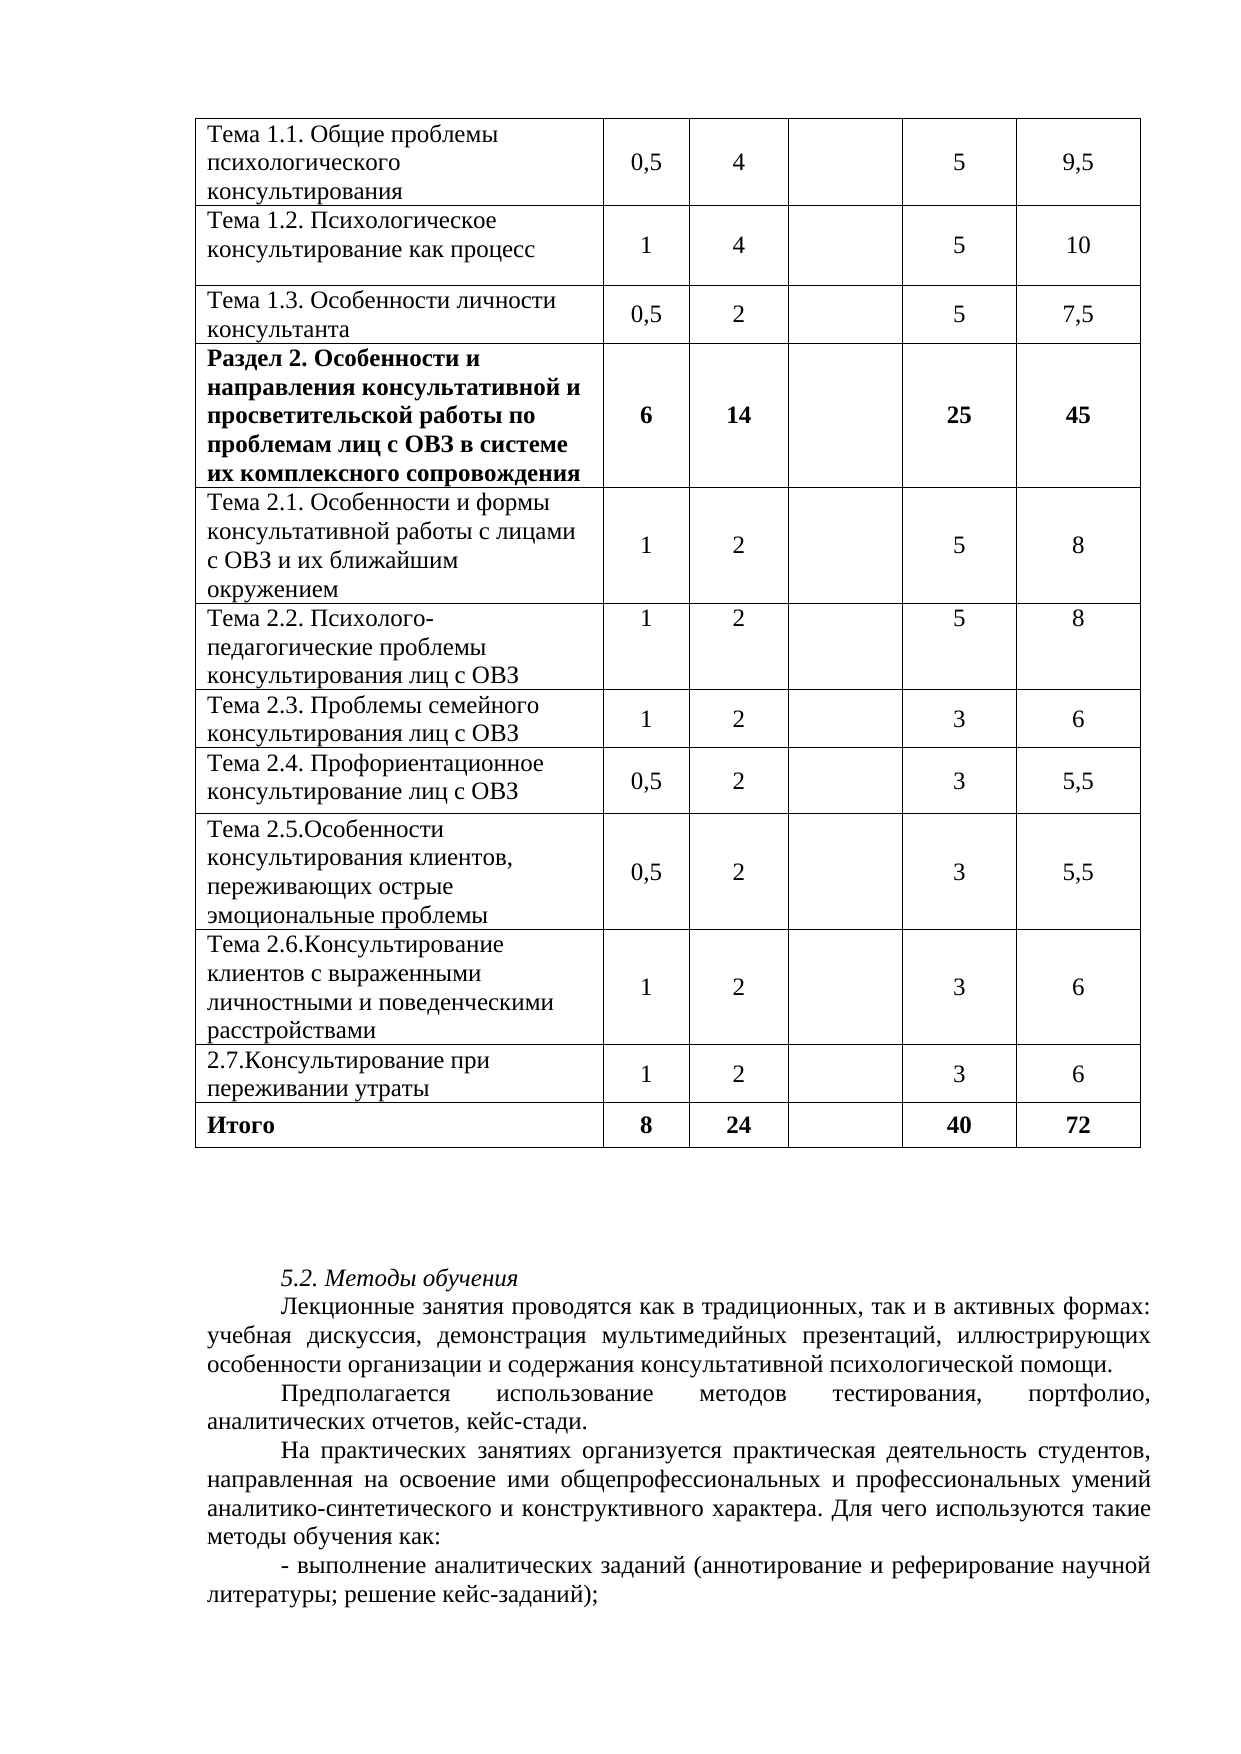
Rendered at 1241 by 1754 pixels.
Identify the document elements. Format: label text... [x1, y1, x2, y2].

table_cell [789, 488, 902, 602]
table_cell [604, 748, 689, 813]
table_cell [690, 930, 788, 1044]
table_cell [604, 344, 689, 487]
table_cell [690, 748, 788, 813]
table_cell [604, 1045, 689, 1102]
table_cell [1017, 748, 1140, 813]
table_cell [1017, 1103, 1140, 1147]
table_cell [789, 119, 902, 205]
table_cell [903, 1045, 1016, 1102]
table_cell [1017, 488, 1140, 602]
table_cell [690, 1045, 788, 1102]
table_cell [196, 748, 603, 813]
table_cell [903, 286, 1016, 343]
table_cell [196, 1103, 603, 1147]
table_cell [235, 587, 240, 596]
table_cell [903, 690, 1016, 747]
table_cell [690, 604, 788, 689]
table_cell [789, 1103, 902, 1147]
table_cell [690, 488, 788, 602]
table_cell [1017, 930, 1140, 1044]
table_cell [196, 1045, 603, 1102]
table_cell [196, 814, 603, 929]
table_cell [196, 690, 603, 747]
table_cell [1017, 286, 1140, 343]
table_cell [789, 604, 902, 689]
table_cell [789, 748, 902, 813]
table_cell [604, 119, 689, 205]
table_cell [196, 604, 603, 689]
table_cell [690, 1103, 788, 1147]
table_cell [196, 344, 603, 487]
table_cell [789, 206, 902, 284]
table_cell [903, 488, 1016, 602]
text На практических занятиях организуется практическая деятельность студентов, направленная на освоение ими общепрофессиональных и профессиональных умений аналитико-синтетического и конструктивного характера. Для чего используются такие методы обучения как: [207, 1435, 1152, 1550]
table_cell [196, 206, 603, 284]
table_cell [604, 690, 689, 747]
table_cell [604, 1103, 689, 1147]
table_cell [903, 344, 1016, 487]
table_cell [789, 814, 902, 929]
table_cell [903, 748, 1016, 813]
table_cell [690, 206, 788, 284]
text Предполагается использование методов тестирования, портфолио, аналитических отчетов, кейс-стади. [207, 1378, 1152, 1435]
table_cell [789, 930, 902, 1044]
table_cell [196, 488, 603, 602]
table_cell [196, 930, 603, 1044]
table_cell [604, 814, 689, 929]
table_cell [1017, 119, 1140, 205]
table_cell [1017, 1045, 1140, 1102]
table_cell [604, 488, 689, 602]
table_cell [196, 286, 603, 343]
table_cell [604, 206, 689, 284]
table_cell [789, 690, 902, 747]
text Лекционные занятия проводятся как в традиционных, так и в активных формах: учебная дискуссия, демонстрация мультимедийных презентаций, иллюстрирующих особенности организации и содержания консультативной психологической помощи. [207, 1291, 1152, 1378]
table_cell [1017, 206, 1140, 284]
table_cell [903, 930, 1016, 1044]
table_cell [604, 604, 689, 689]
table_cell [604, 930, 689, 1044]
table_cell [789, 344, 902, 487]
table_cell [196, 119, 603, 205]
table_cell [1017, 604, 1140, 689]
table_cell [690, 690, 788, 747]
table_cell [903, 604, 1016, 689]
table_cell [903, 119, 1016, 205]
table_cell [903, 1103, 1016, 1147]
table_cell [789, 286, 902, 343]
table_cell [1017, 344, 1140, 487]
text - выполнение аналитических заданий (аннотирование и реферирование научной литературы; решение кейс-заданий); [207, 1550, 1152, 1608]
text 5.2. Методы обучения [207, 1263, 1152, 1291]
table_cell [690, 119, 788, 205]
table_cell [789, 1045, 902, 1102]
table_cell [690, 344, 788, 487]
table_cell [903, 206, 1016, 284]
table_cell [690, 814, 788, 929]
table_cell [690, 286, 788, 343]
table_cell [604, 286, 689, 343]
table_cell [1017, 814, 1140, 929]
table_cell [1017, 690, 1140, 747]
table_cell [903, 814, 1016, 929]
